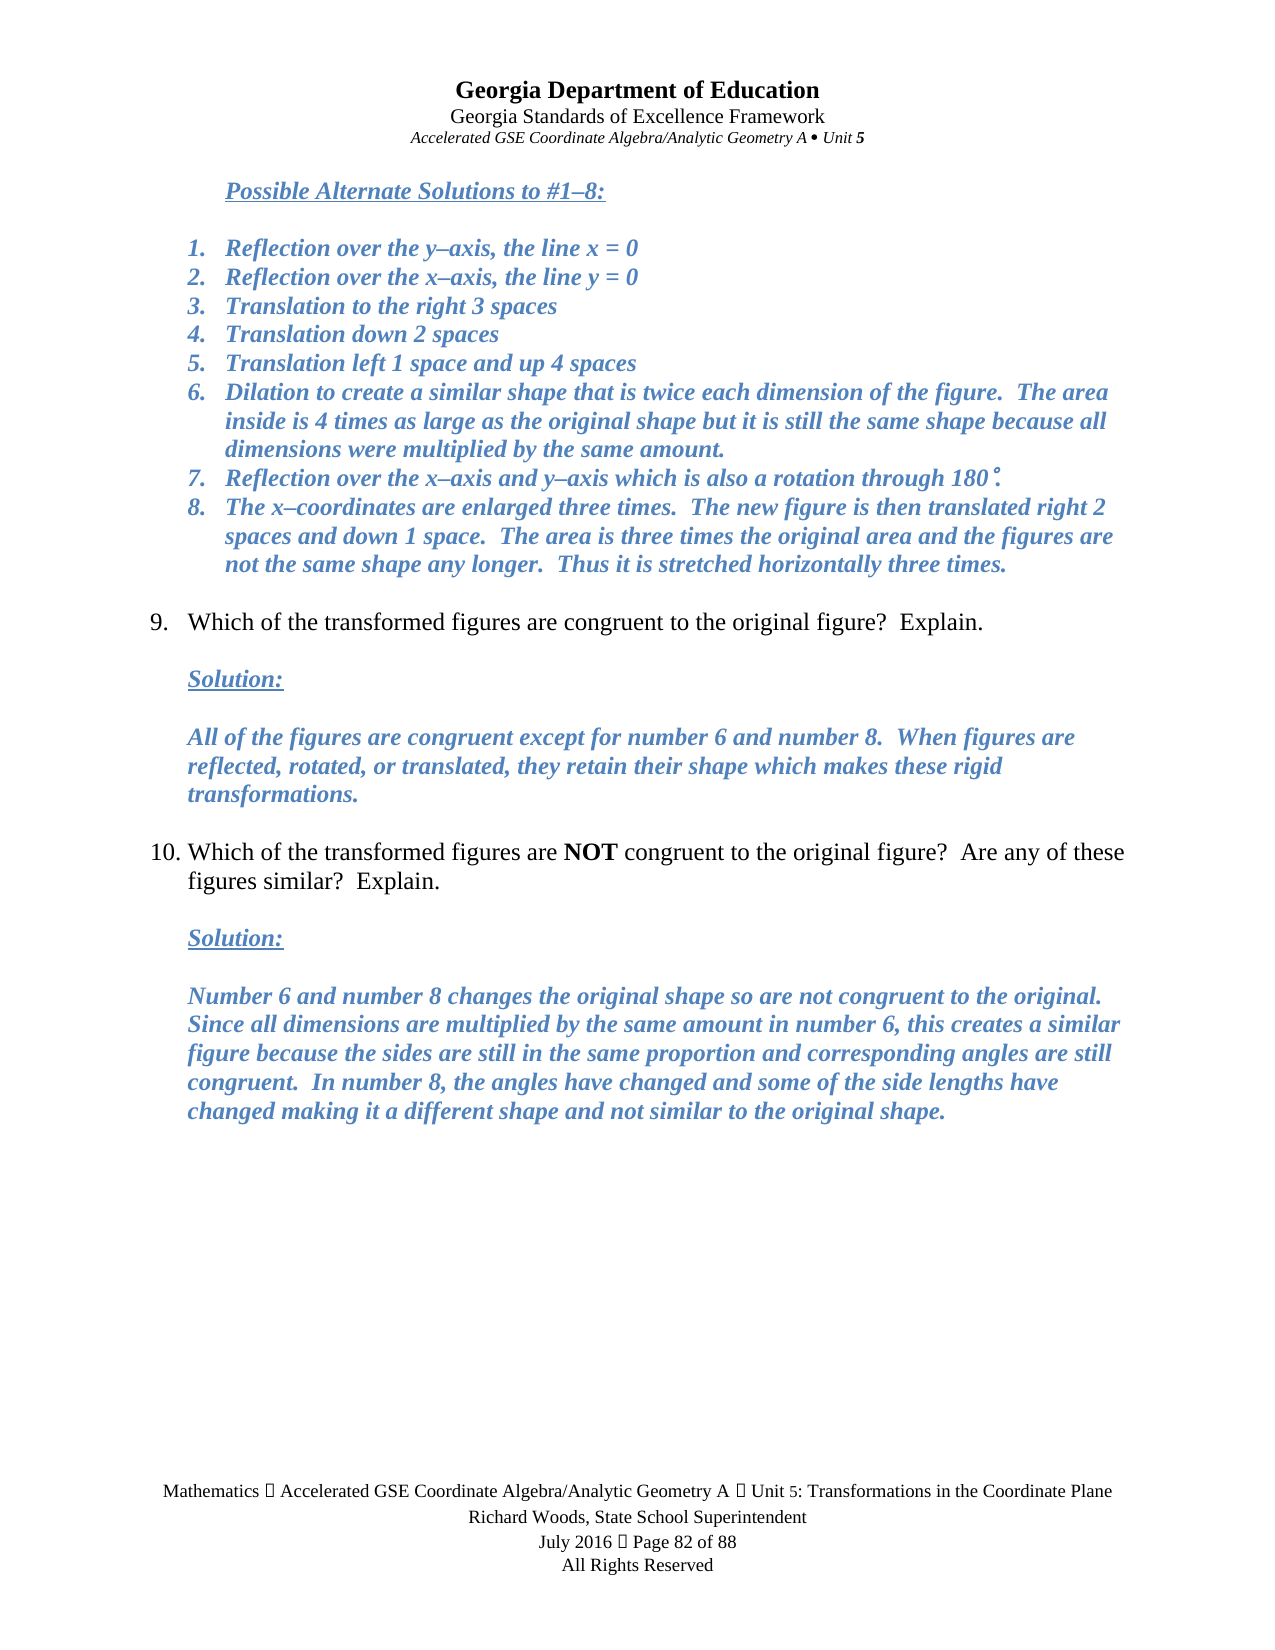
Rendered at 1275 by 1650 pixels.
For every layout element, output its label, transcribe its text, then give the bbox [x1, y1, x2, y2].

list Translation down 2 spaces [187, 319, 1275, 348]
list Which of the transformed figures are NOT congruent to the original figure? Are any of these figures similar? Explain. [150, 837, 1125, 894]
list Translation to the right 3 spaces [187, 291, 1275, 319]
list Translation left 1 space and up 4 spaces [187, 348, 1275, 377]
list The x–coordinates are enlarged three times. The new figure is then translated right 2 spaces and down 1 space. The area is three times the original area and the figures are not the same shape any longer. Thus it is stretched horizontally three times. [187, 492, 1128, 578]
text Solution: [187, 664, 1125, 693]
text Solution: [187, 923, 1125, 952]
list Dilation to create a similar shape that is twice each dimension of the figure. The area inside is 4 times as large as the original shape but it is still the same shape because all dimensions were multiplied by the same amount. [187, 377, 1119, 463]
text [225, 176, 1275, 204]
list Which of the transformed figures are congruent to the original figure? Explain. [150, 607, 1125, 636]
text All of the figures are congruent except for number 6 and number 8. When figures are reflected, rotated, or translated, they retain their shape which makes these rigid transformations. [187, 722, 1125, 808]
text Number 6 and number 8 changes the original shape so are not congruent to the original. Since all dimensions are multiplied by the same amount in number 6, this creates a similar figure because the sides are still in the same proportion and corresponding angles are still congruent. In number 8, the angles have changed and some of the side lengths have changed making it a different shape and not similar to the original shape. [187, 981, 1125, 1124]
list Reflection over the x–axis and y–axis which is also a rotation through 180. [187, 463, 1275, 492]
list Reflection over the x–axis, the line y = 0 [187, 262, 1275, 291]
list Reflection over the y–axis, the line x = 0 [187, 233, 1275, 262]
